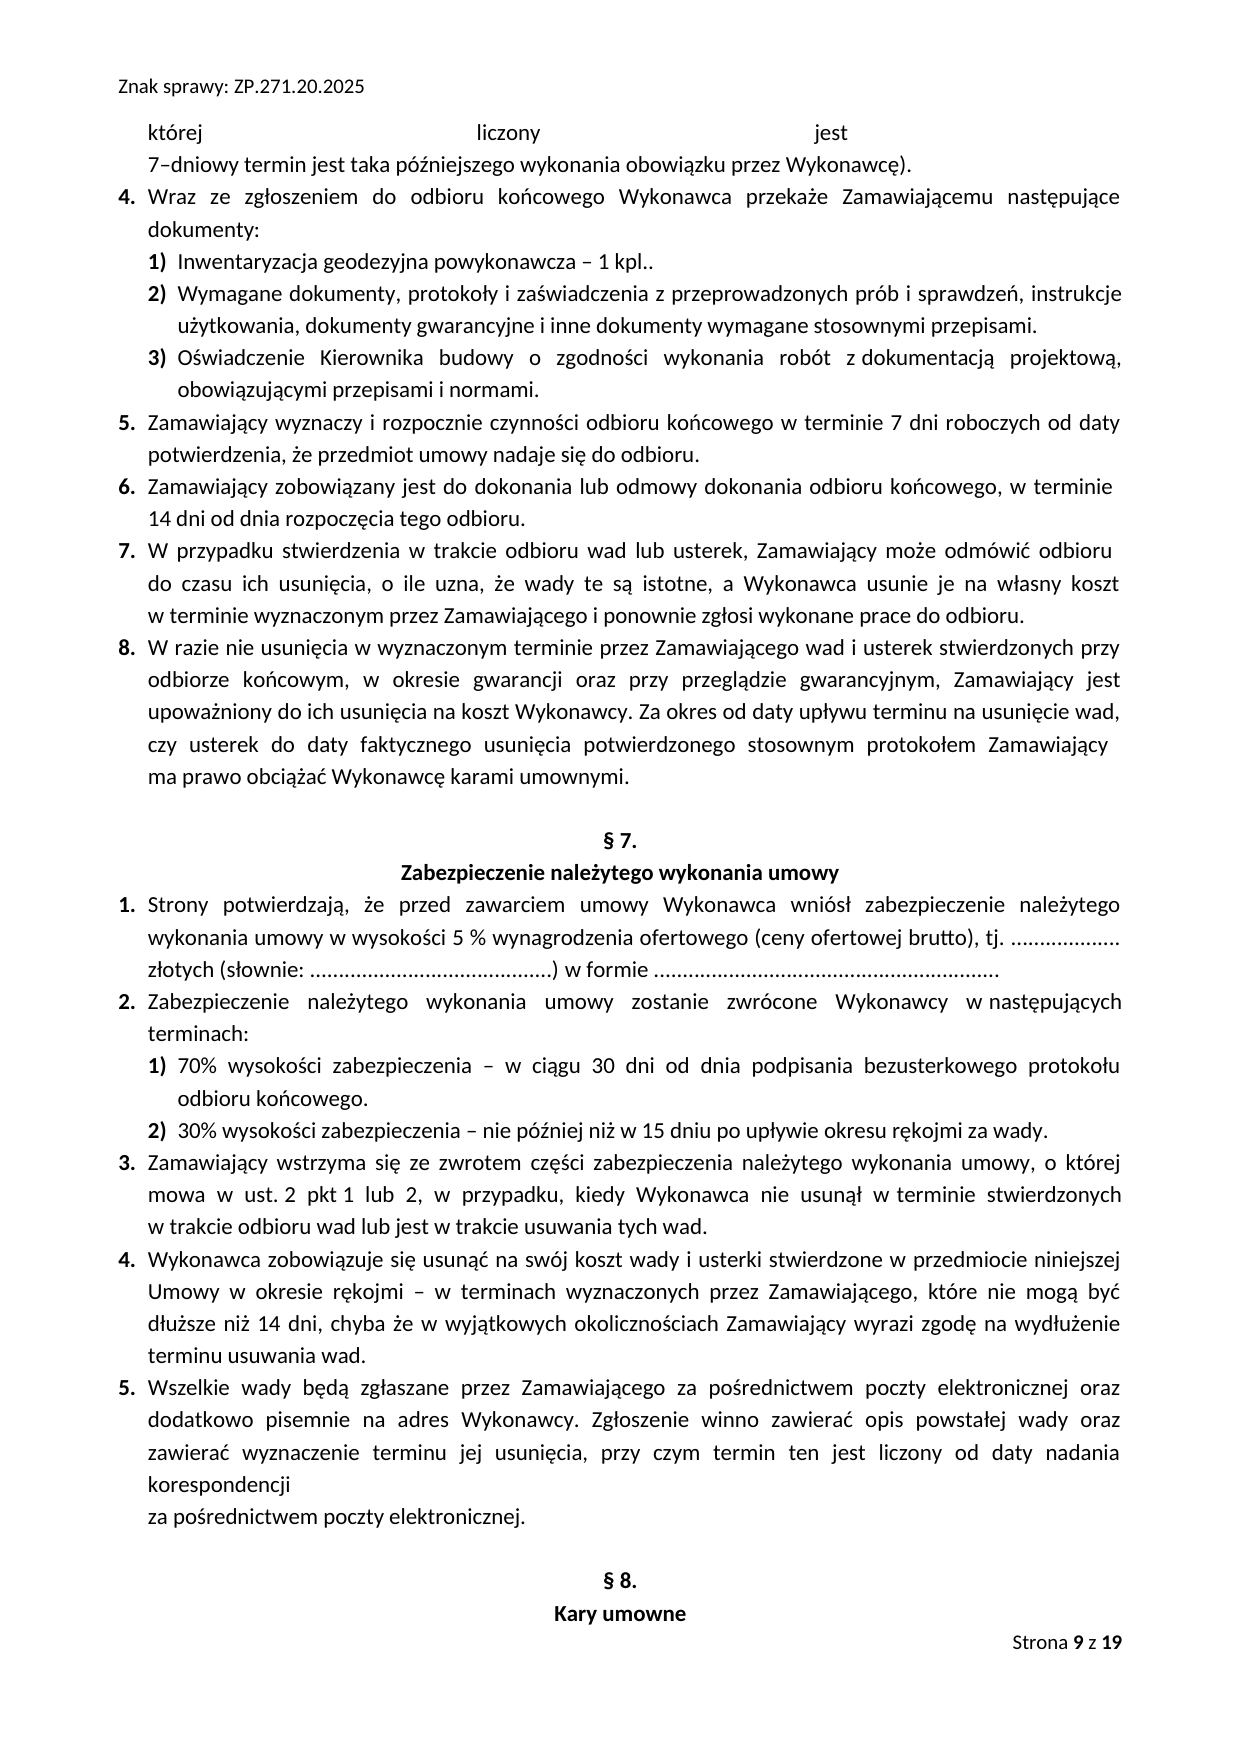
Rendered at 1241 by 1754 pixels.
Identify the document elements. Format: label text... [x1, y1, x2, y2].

list Zamawiający zobowiązany jest do dokonania lub odmowy dokonania odbioru końcowego, w terminie 14 dni od dnia rozpoczęcia tego odbioru. [118, 472, 1122, 532]
list Oświadczenie Kierownika budowy o zgodności wykonania robót z dokumentacją projektową, obowiązującymi przepisami i normami. [148, 343, 1122, 404]
text 1) 70% wysokości zabezpieczenia – w ciągu 30 dni od dnia podpisania bezusterkowego protokołu odbioru końcowego. [148, 1052, 1122, 1112]
text 2) 30% wysokości zabezpieczenia – nie później niż w 15 dniu po upływie okresu rękojmi za wady. [148, 1116, 1122, 1144]
text § 7. [118, 826, 1122, 854]
list W razie nie usunięcia w wyznaczonym terminie przez Zamawiającego wad i usterek stwierdzonych przy odbiorze końcowym, w okresie gwarancji oraz przy przeglądzie gwarancyjnym, Zamawiający jest upoważniony do ich usunięcia na koszt Wykonawcy. Za okres od daty upływu terminu na usunięcie wad, czy usterek do daty faktycznego usunięcia potwierdzonego stosownym protokołem Zamawiający ma prawo obciążać Wykonawcę karami umownymi. [118, 633, 1122, 790]
text § 8. [118, 1567, 1122, 1594]
text Kary umowne [118, 1599, 1122, 1627]
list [118, 118, 1122, 178]
list Zamawiający wstrzyma się ze zwrotem części zabezpieczenia należytego wykonania umowy, o której mowa w ust. 2 pkt 1 lub 2, w przypadku, kiedy Wykonawca nie usunął w terminie stwierdzonych w trakcie odbioru wad lub jest w trakcie usuwania tych wad. [118, 1148, 1122, 1241]
text Zabezpieczenie należytego wykonania umowy [118, 858, 1122, 886]
list Zabezpieczenie należytego wykonania umowy zostanie zwrócone Wykonawcy w następujących terminach: [118, 987, 1122, 1047]
list Inwentaryzacja geodezyjna powykonawcza – 1 kpl.. [148, 247, 1122, 275]
list Strony potwierdzają, że przed zawarciem umowy Wykonawca wniósł zabezpieczenie należytego wykonania umowy w wysokości 5 % wynagrodzenia ofertowego (ceny ofertowej brutto), tj. ................... złotych (słownie: ..........................................) w formie ............................................................ [118, 891, 1122, 983]
list Wszelkie wady będą zgłaszane przez Zamawiającego za pośrednictwem poczty elektronicznej oraz dodatkowo pisemnie na adres Wykonawcy. Zgłoszenie winno zawierać opis powstałej wady oraz zawierać wyznaczenie terminu jej usunięcia, przy czym termin ten jest liczony od daty nadania korespondencji za pośrednictwem poczty elektronicznej. [118, 1373, 1122, 1530]
list Wykonawca zobowiązuje się usunąć na swój koszt wady i usterki stwierdzone w przedmiocie niniejszej Umowy w okresie rękojmi – w terminach wyznaczonych przez Zamawiającego, które nie mogą być dłuższe niż 14 dni, chyba że w wyjątkowych okolicznościach Zamawiający wyrazi zgodę na wydłużenie terminu usuwania wad. [118, 1245, 1122, 1369]
list Zamawiający wyznaczy i rozpocznie czynności odbioru końcowego w terminie 7 dni roboczych od daty potwierdzenia, że przedmiot umowy nadaje się do odbioru. [118, 408, 1122, 468]
list Wraz ze zgłoszeniem do odbioru końcowego Wykonawca przekaże Zamawiającemu następujące dokumenty: [118, 182, 1122, 243]
list Wymagane dokumenty, protokoły i zaświadczenia z przeprowadzonych prób i sprawdzeń, instrukcje użytkowania, dokumenty gwarancyjne i inne dokumenty wymagane stosownymi przepisami. [148, 279, 1122, 339]
list W przypadku stwierdzenia w trakcie odbioru wad lub usterek, Zamawiający może odmówić odbioru do czasu ich usunięcia, o ile uzna, że wady te są istotne, a Wykonawca usunie je na własny koszt w terminie wyznaczonym przez Zamawiającego i ponownie zgłosi wykonane prace do odbioru. [118, 537, 1122, 629]
